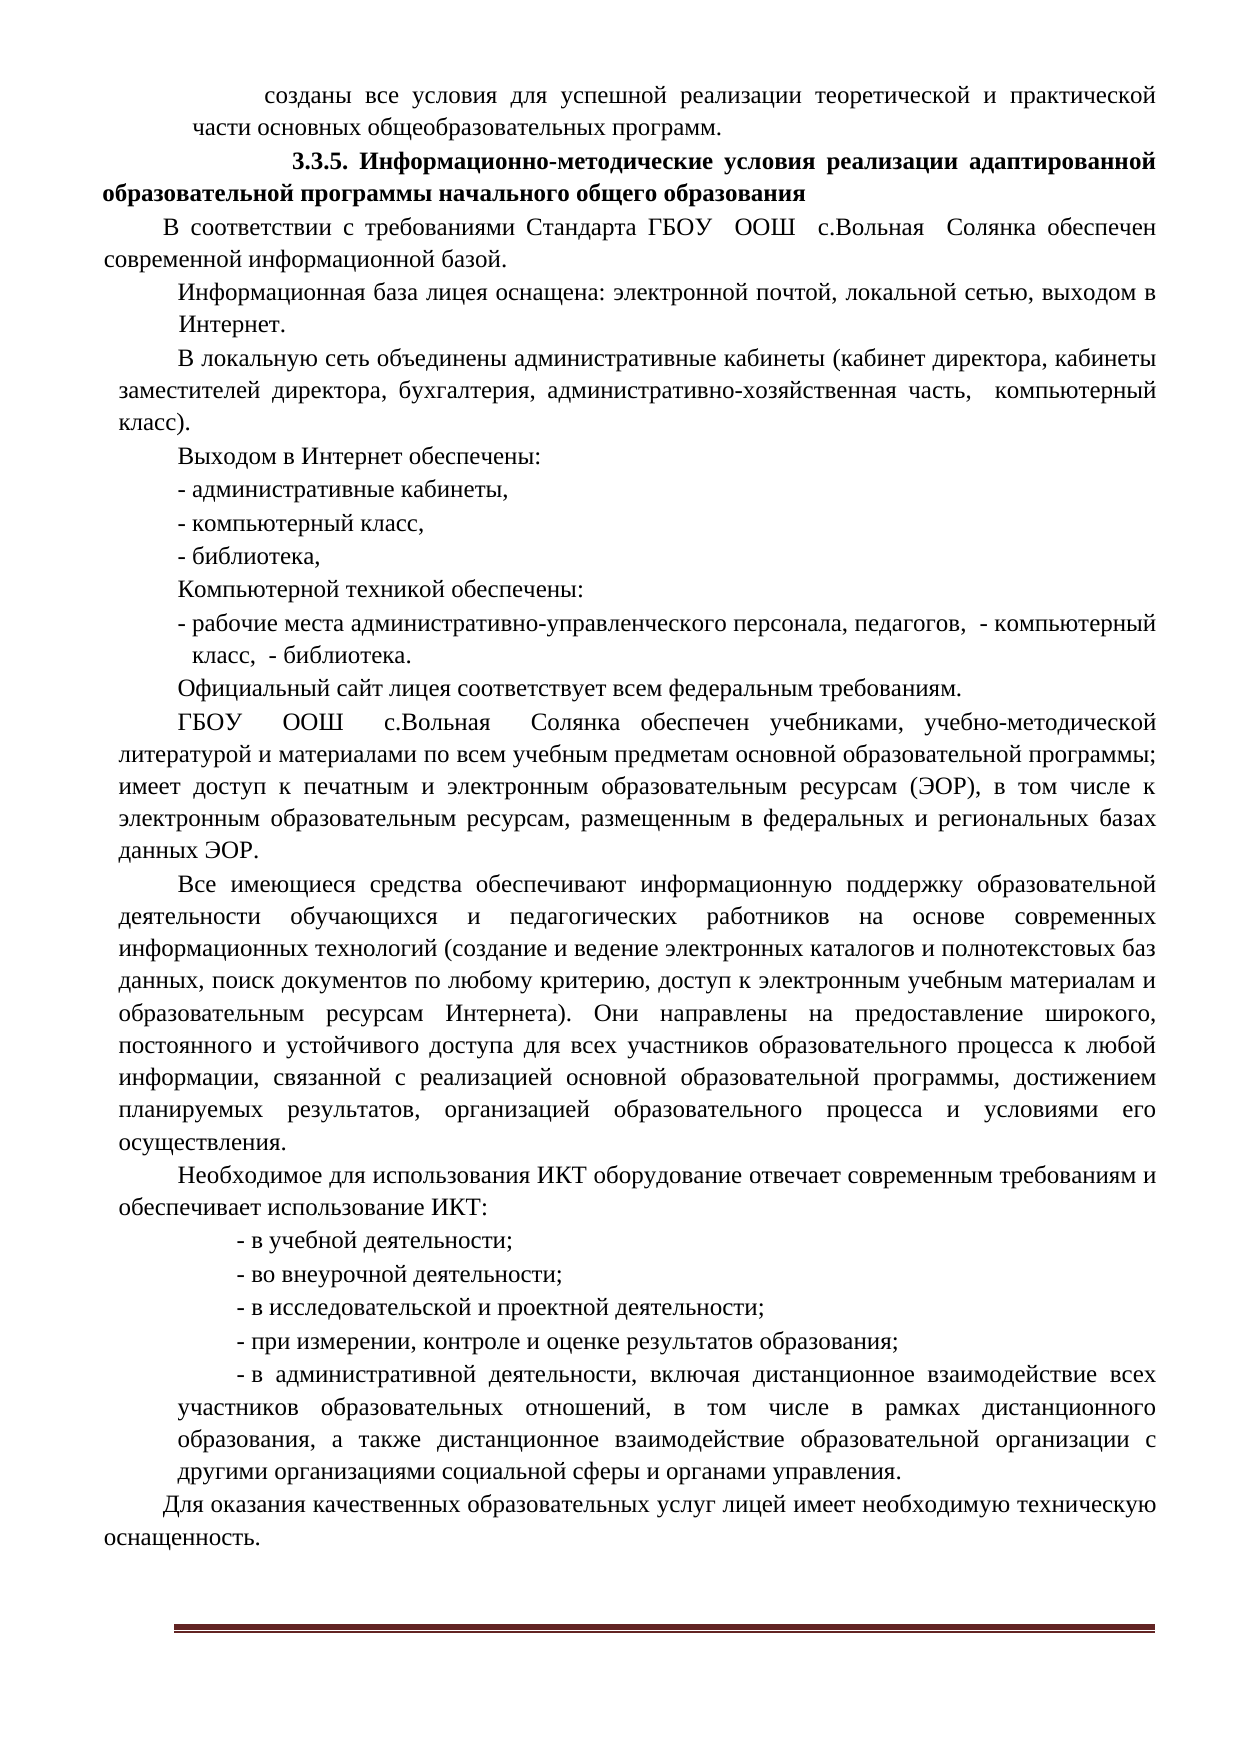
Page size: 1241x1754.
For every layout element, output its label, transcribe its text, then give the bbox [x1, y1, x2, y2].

list компьютерный класс, [177, 508, 1157, 536]
list библиотека, [177, 541, 1157, 570]
list в административной деятельности, включая дистанционное взаимодействие всех участников образовательных отношений, в том числе в рамках дистанционного образования, а также дистанционное взаимодействие образовательной организации с другими организациями социальной сферы и органами управления. [177, 1359, 1157, 1485]
text Выходом в Интернет обеспечены: [177, 441, 1157, 469]
text Официальный сайт лицея соответствует всем федеральным требованиям. [177, 673, 1157, 702]
list при измерении, контроле и оценке результатов образования; [177, 1326, 1157, 1355]
text ГБОУ ООШ с.Вольная Солянка обеспечен учебниками, учебно-методической литературой и материалами по всем учебным предметам основной образовательной программы; имеет доступ к печатным и электронным образовательным ресурсам (ЭОР), в том числе к электронным образовательным ресурсам, размещенным в федеральных и региональных базах данных ЭОР. [118, 707, 1157, 864]
text Для оказания качественных образовательных услуг лицей имеет необходимую техническую оснащенность. [103, 1489, 1157, 1550]
list во внеурочной деятельности; [177, 1259, 1157, 1288]
text Информационная база лицея оснащена: электронной почтой, локальной сетью, выходом в Интернет. [177, 277, 1157, 338]
text Необходимое для использования ИКТ оборудование отвечает современным требованиям и обеспечивает использование ИКТ: [118, 1160, 1157, 1221]
text Компьютерной техникой обеспечены: [177, 574, 1157, 603]
list в учебной деятельности; [177, 1226, 1157, 1254]
list административные кабинеты, [177, 474, 1157, 503]
text В локальную сеть объединены административные кабинеты (кабинет директора, кабинеты заместителей директора, бухгалтерия, административно-хозяйственная часть, компьютерный класс). [118, 343, 1157, 436]
list в исследовательской и проектной деятельности; [177, 1292, 1157, 1321]
text 3.3.5. Информационно-методические условия реализации адаптированной образовательной программы начального общего образования [102, 146, 1158, 207]
text В соответствии с требованиями Стандарта ГБОУ ООШ с.Вольная Солянка обеспечен современной информационной базой. [103, 212, 1157, 273]
text Все имеющиеся средства обеспечивают информационную поддержку образовательной деятельности обучающихся и педагогических работников на основе современных информационных технологий (создание и ведение электронных каталогов и полнотекстовых баз данных, поиск документов по любому критерию, доступ к электронным учебным материалам и образовательным ресурсам Интернета). Они направлены на предоставление широкого, постоянного и устойчивого доступа для всех участников образовательного процесса к любой информации, связанной с реализацией основной образовательной программы, достижением планируемых результатов, организацией образовательного процесса и условиями его осуществления. [118, 869, 1157, 1155]
list рабочие места административно-управленческого персонала, педагогов, - компьютерный класс, - библиотека. [177, 608, 1157, 669]
text созданы все условия для успешной реализации теоретической и практической части основных общеобразовательных программ. [192, 80, 1157, 141]
